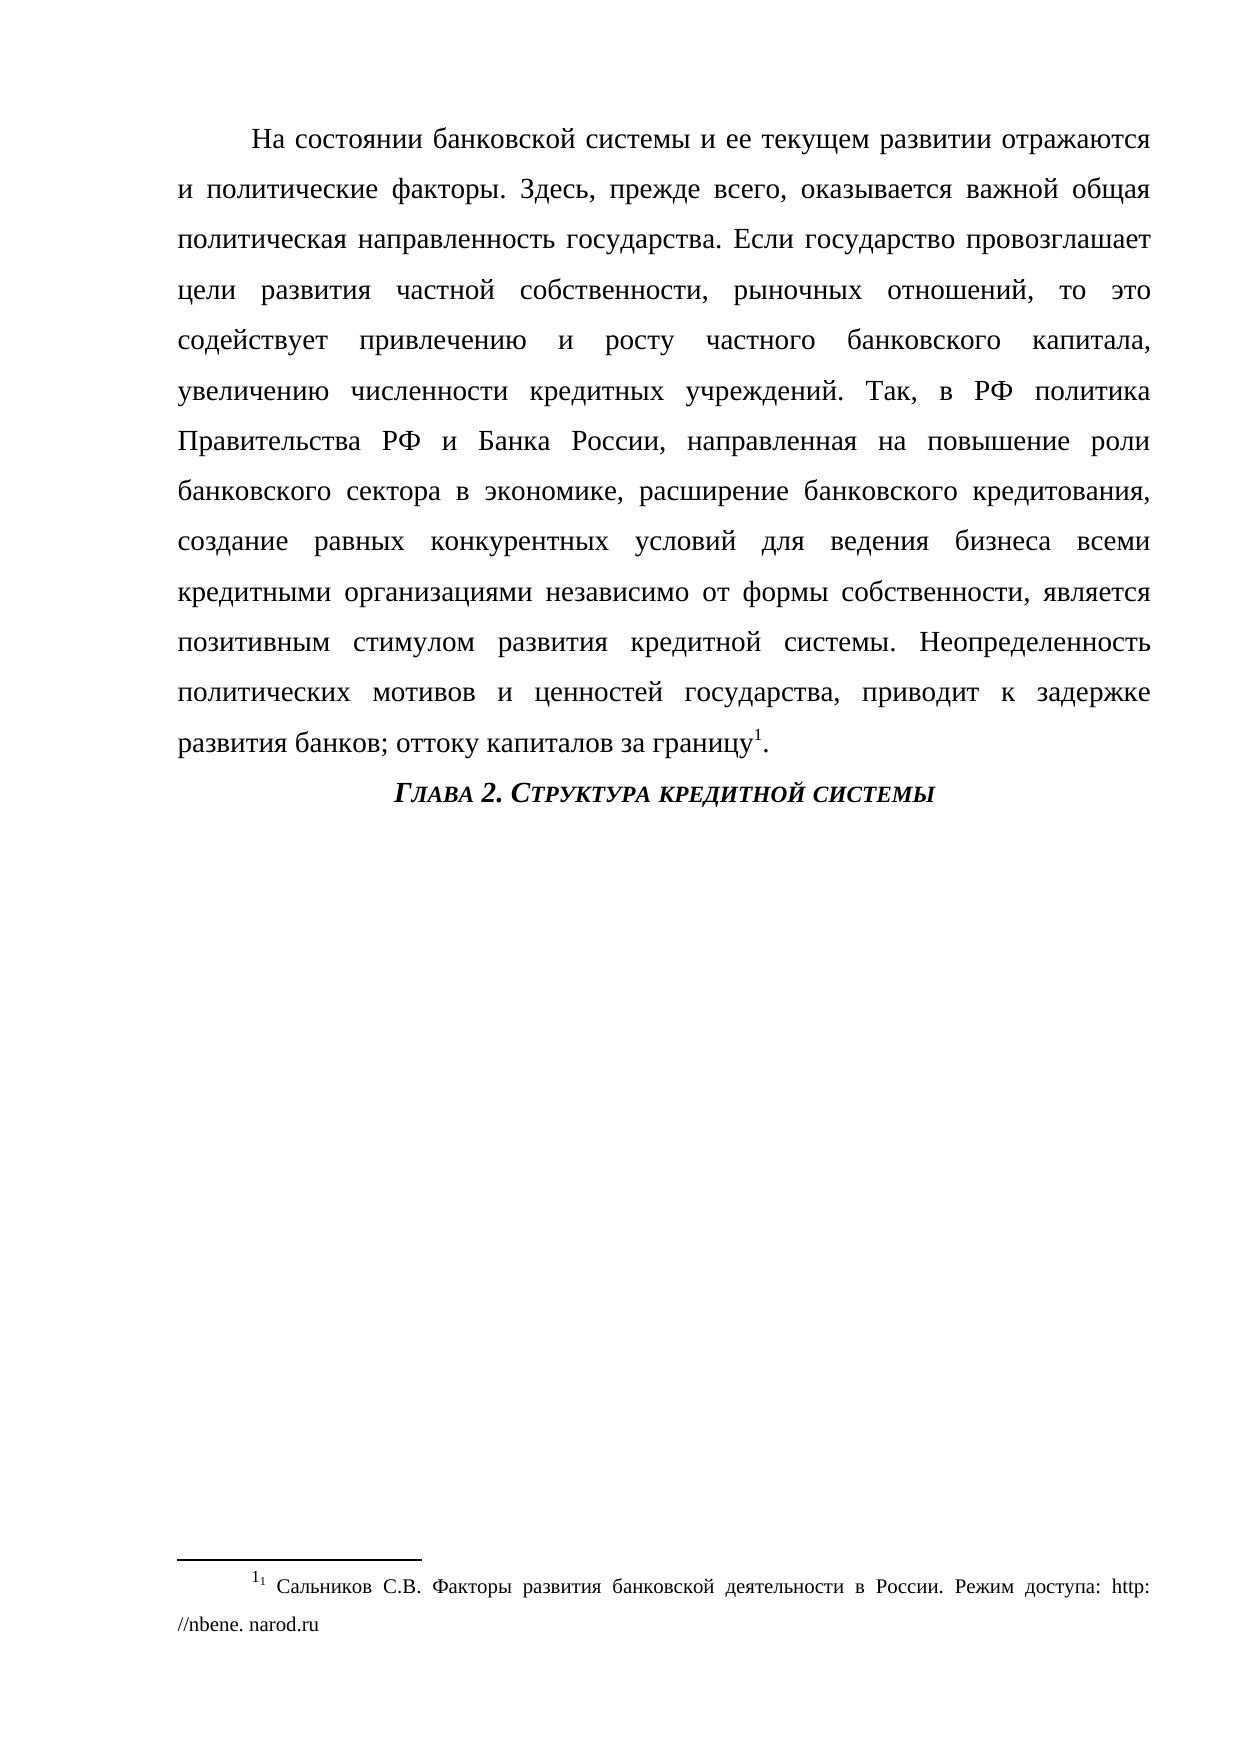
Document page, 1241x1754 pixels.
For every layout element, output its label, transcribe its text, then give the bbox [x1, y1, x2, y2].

subtitle Глава 2. Структура кредитной системы [177, 775, 1152, 809]
text На состоянии банковской системы и ее текущем развитии отражаются и политические факторы. Здесь, прежде всего, оказывается важной общая политическая направленность государства. Если государство провозглашает цели развития частной собственности, рыночных отношений, то это содействует привлечению и росту частного банковского капитала, увеличению численности кредитных учреждений. Так, в РФ политика Правительства РФ и Банка России, направленная на повышение роли банковского сектора в экономике, расширение банковского кредитования, создание равных конкурентных условий для ведения бизнеса всеми кредитными организациями независимо от формы собственности, является позитивным стимулом развития кредитной системы. Неопределенность политических мотивов и ценностей государства, приводит к задержке развития банков; оттоку капиталов за границу1. [177, 121, 1152, 758]
